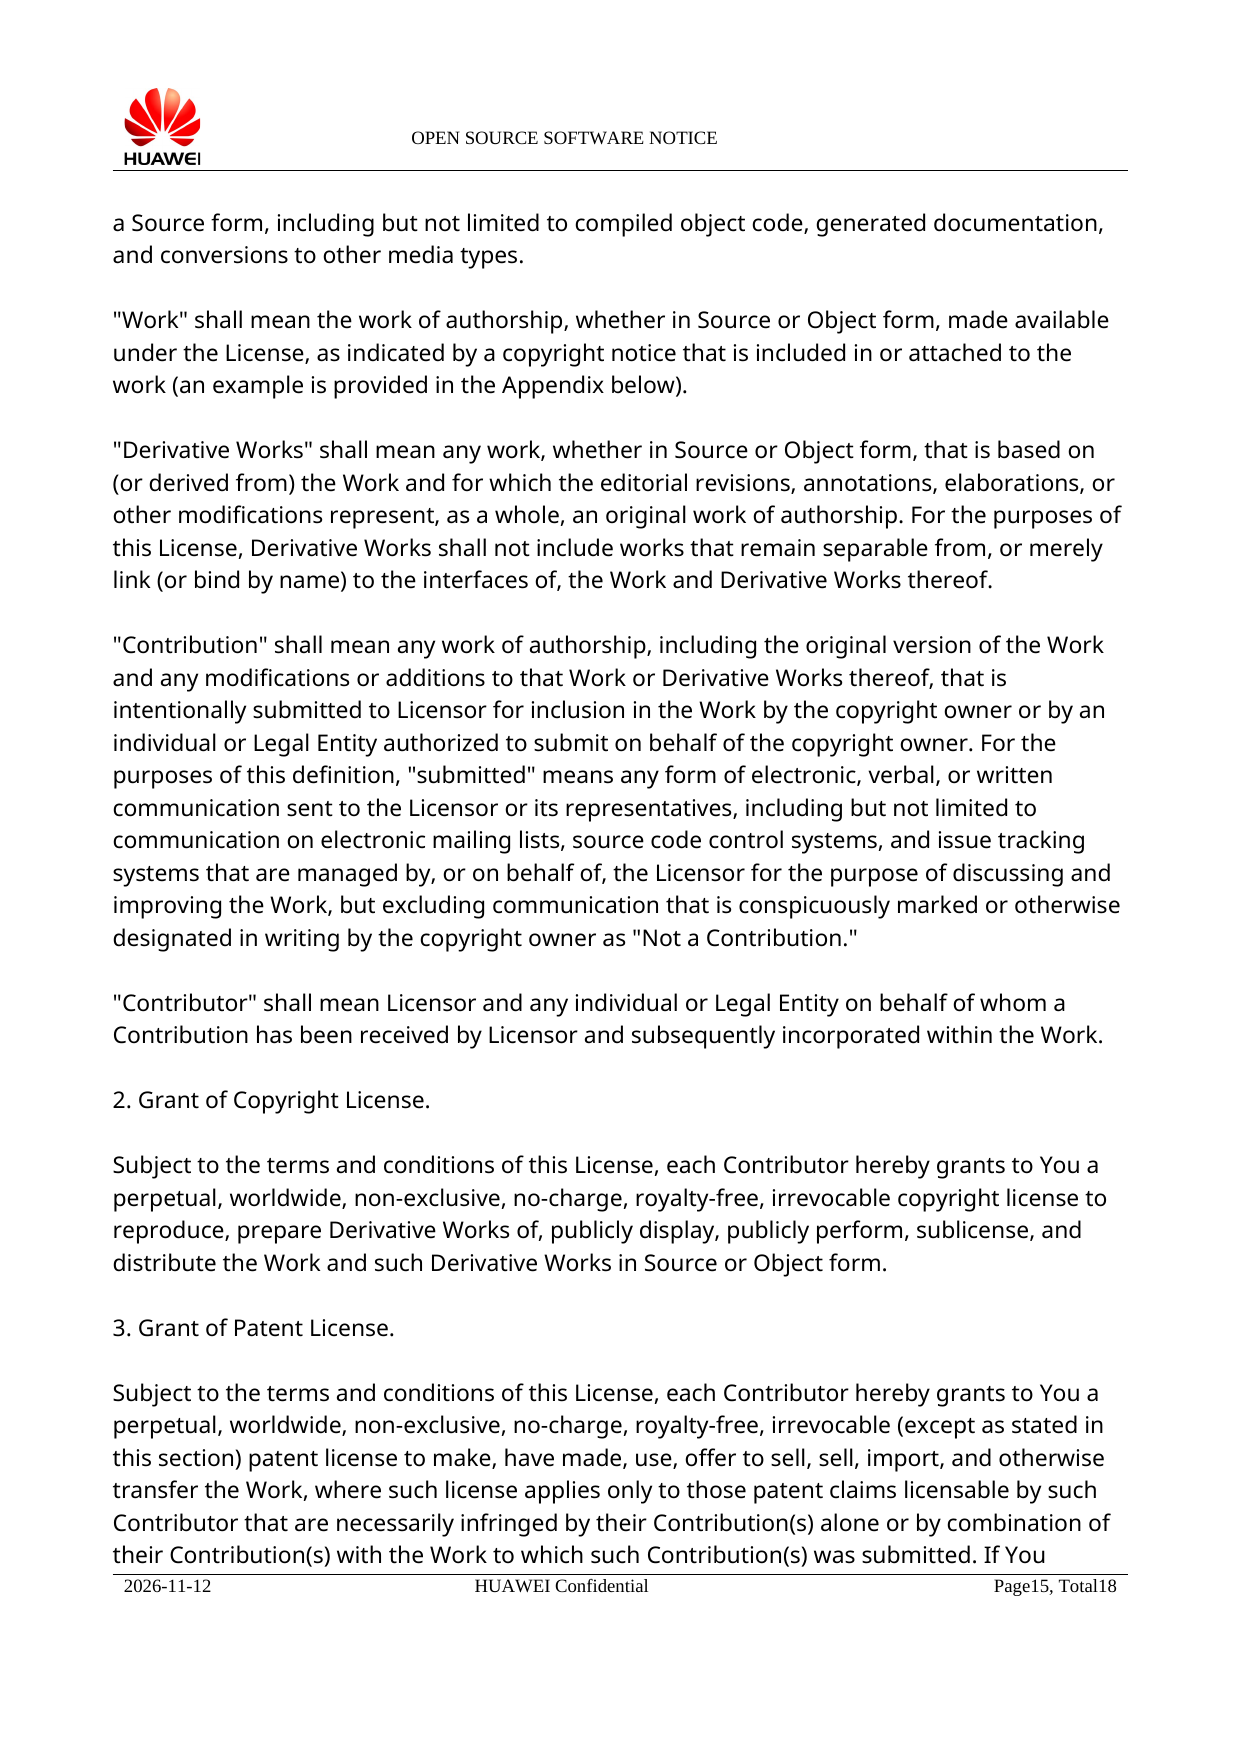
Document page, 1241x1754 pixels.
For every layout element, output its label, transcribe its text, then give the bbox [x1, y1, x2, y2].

picture [124, 88, 201, 165]
text "Derivative Works" shall mean any work, whether in Source or Object form, that is based on (or derived from) the Work and for which the editorial revisions, annotations, elaborations, or other modifications represent, as a whole, an original work of authorship. For the purposes of this License, Derivative Works shall not include works that remain separable from, or merely link (or bind by name) to the interfaces of, the Work and Derivative Works thereof. [112, 434, 1128, 596]
text 2. Grant of Copyright License. [112, 1084, 1128, 1116]
text "Contributor" shall mean Licensor and any individual or Legal Entity on behalf of whom a Contribution has been received by Licensor and subsequently incorporated within the Work. [112, 986, 1128, 1051]
text Subject to the terms and conditions of this License, each Contributor hereby grants to You a perpetual, worldwide, non-exclusive, no-charge, royalty-free, irrevocable copyright license to reproduce, prepare Derivative Works of, publicly display, publicly perform, sublicense, and distribute the Work and such Derivative Works in Source or Object form. [112, 1149, 1128, 1279]
text "Contribution" shall mean any work of authorship, including the original version of the Work and any modifications or additions to that Work or Derivative Works thereof, that is intentionally submitted to Licensor for inclusion in the Work by the copyright owner or by an individual or Legal Entity authorized to submit on behalf of the copyright owner. For the purposes of this definition, "submitted" means any form of electronic, verbal, or written communication sent to the Licensor or its representatives, including but not limited to communication on electronic mailing lists, source code control systems, and issue tracking systems that are managed by, or on behalf of, the Licensor for the purpose of discussing and improving the Work, but excluding communication that is conspicuously marked or otherwise designated in writing by the copyright owner as "Not a Contribution." [112, 629, 1128, 954]
text 3. Grant of Patent License. [112, 1311, 1128, 1344]
text "Work" shall mean the work of authorship, whether in Source or Object form, made available under the License, as indicated by a copyright notice that is included in or attached to the work (an example is provided in the Appendix below). [112, 304, 1128, 401]
